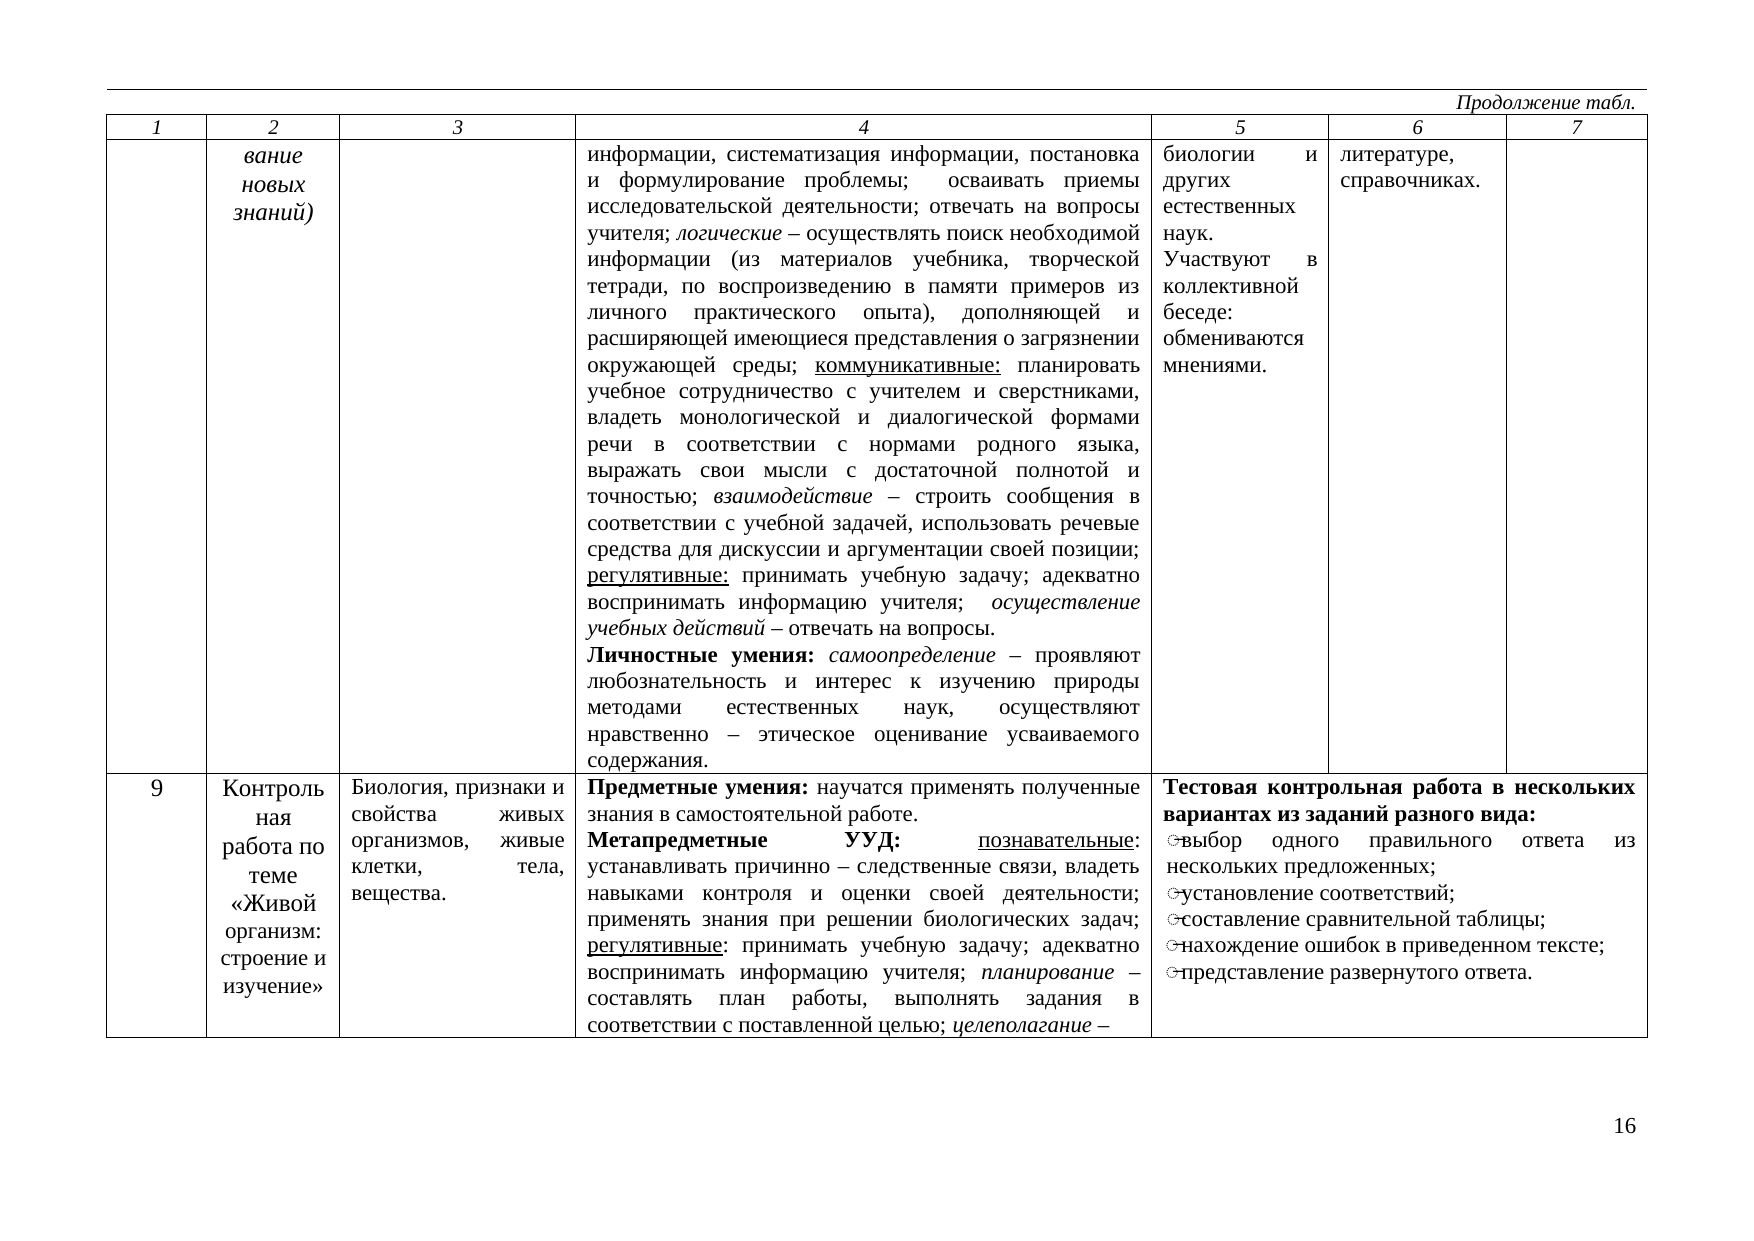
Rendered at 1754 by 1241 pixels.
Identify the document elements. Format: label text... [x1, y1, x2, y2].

table_cell 2 [207, 115, 339, 139]
table_cell [1507, 140, 1647, 772]
table_cell [340, 140, 575, 772]
table_cell 3 [340, 115, 575, 139]
table_cell [107, 140, 206, 772]
table_cell литературе, справочниках. [1329, 140, 1506, 772]
table_cell Контрольная работа по теме «Живой организм: строение и изучение» [207, 774, 339, 1037]
table_cell информации, систематизация информации, постановка и формулирование проблемы; осваивать приемы исследовательской деятельности; отвечать на вопросы учителя; логические – осуществлять поиск необходимой информации (из материалов учебника, творческой тетради, по воспроизведению в памяти примеров из личного практического опыта), дополняющей и расширяющей имеющиеся представления о загрязнении окружающей среды; коммуникативные: планировать учебное сотрудничество с учителем и сверстниками, владеть монологической и диалогической формами речи в соответствии с нормами родного языка, выражать свои мысли с достаточной полнотой и точностью; взаимодействие – строить сообщения в соответствии с учебной задачей, использовать речевые средства для дискуссии и аргументации своей позиции; регулятивные: принимать учебную задачу; адекватно воспринимать информацию учителя; осуществление учебных действий – отвечать на вопросы. Личностные умения: самоопределение – проявляют любознательность и интерес к изучению природы методами естественных наук, осуществляют нравственно – этическое оценивание усваиваемого содержания. [576, 140, 1151, 772]
table_cell 5 [1152, 115, 1328, 139]
table_cell Тестовая контрольная работа в нескольких вариантах из заданий разного вида: выбор одного правильного ответа из нескольких предложенных; установление соответствий; составление сравнительной таблицы; нахождение ошибок в приведенном тексте; представление развернутого ответа. [1152, 774, 1647, 1037]
table_cell 9 [107, 774, 206, 1037]
table_cell 7 [1507, 115, 1647, 139]
table_cell вание новых знаний) [207, 140, 339, 772]
table_cell Продолжение табл. [107, 90, 1647, 114]
table_cell 6 [1329, 115, 1506, 139]
table_cell биологии и других естественных наук. Участвуют в коллективной беседе: обмениваются мнениями. [1152, 140, 1328, 772]
table_cell Биология, признаки и свойства живых организмов, живые клетки, тела, вещества. [340, 774, 575, 1037]
table_cell 4 [576, 115, 1151, 139]
table_cell Предметные умения: научатся применять полученные знания в самостоятельной работе. Метапредметные УУД: познавательные: устанавливать причинно – следственные связи, владеть навыками контроля и оценки своей деятельности; применять знания при решении биологических задач; регулятивные: принимать учебную задачу; адекватно воспринимать информацию учителя; планирование – составлять план работы, выполнять задания в соответствии с поставленной целью; целеполагание – [576, 774, 1151, 1037]
table_cell 1 [107, 115, 206, 139]
